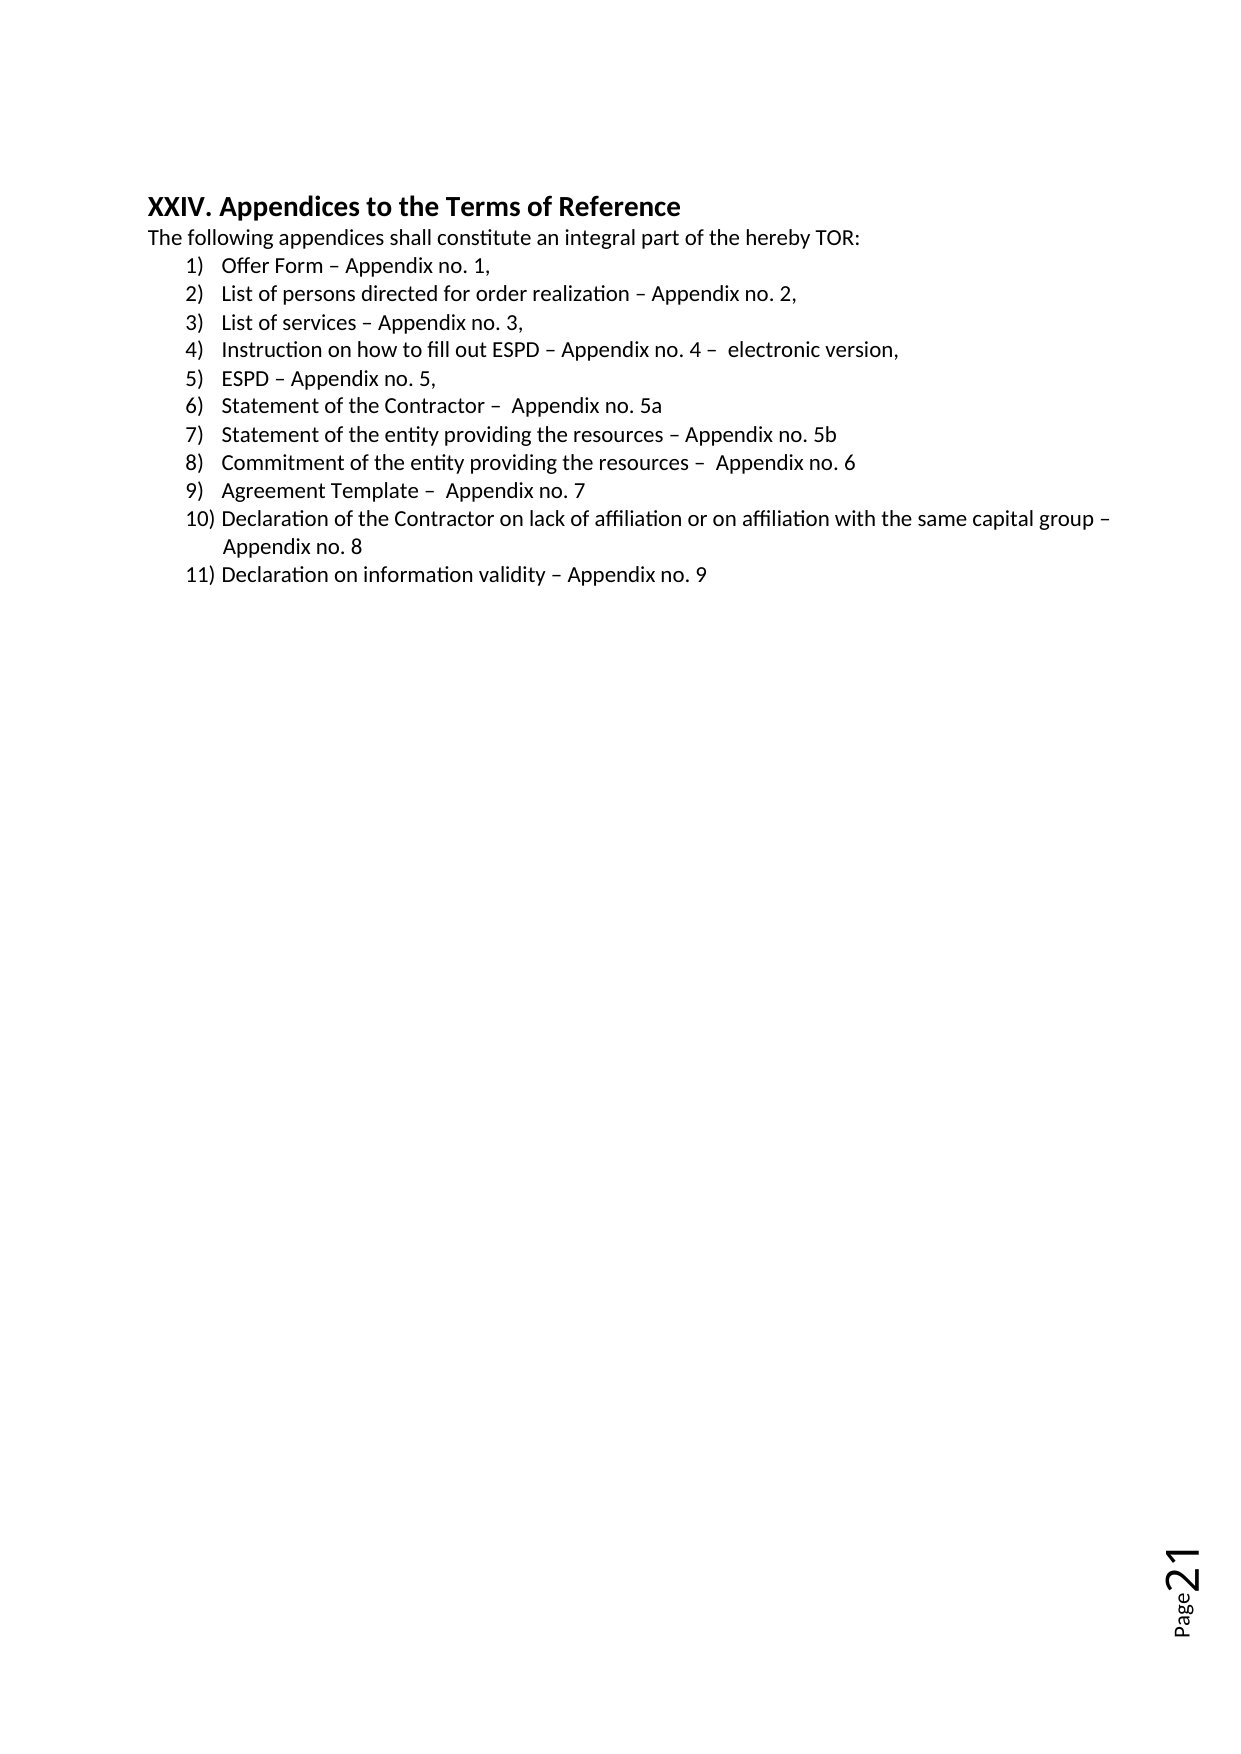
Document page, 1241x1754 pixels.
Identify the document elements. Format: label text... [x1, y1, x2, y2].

list Instruction on how to fill out ESPD – Appendix no. 4 – electronic version, [185, 336, 1122, 364]
list Commitment of the entity providing the resources – Appendix no. 6 [185, 448, 1122, 476]
list Declaration of the Contractor on lack of affiliation or on affiliation with the same capital group – Appendix no. 8 [185, 504, 1122, 560]
text XXIV. Appendices to the Terms of Reference [148, 188, 1122, 223]
list Statement of the Contractor – Appendix no. 5a [185, 392, 1122, 420]
list List of services – Appendix no. 3, [185, 308, 1122, 336]
list List of persons directed for order realization – Appendix no. 2, [185, 279, 1122, 308]
list Declaration on information validity – Appendix no. 9 [185, 560, 1122, 588]
list Agreement Template – Appendix no. 7 [185, 476, 1122, 504]
text The following appendices shall constitute an integral part of the hereby TOR: [148, 223, 1122, 252]
list Offer Form – Appendix no. 1, [185, 252, 1122, 279]
list Statement of the entity providing the resources – Appendix no. 5b [185, 420, 1122, 448]
list ESPD – Appendix no. 5, [185, 364, 1122, 392]
